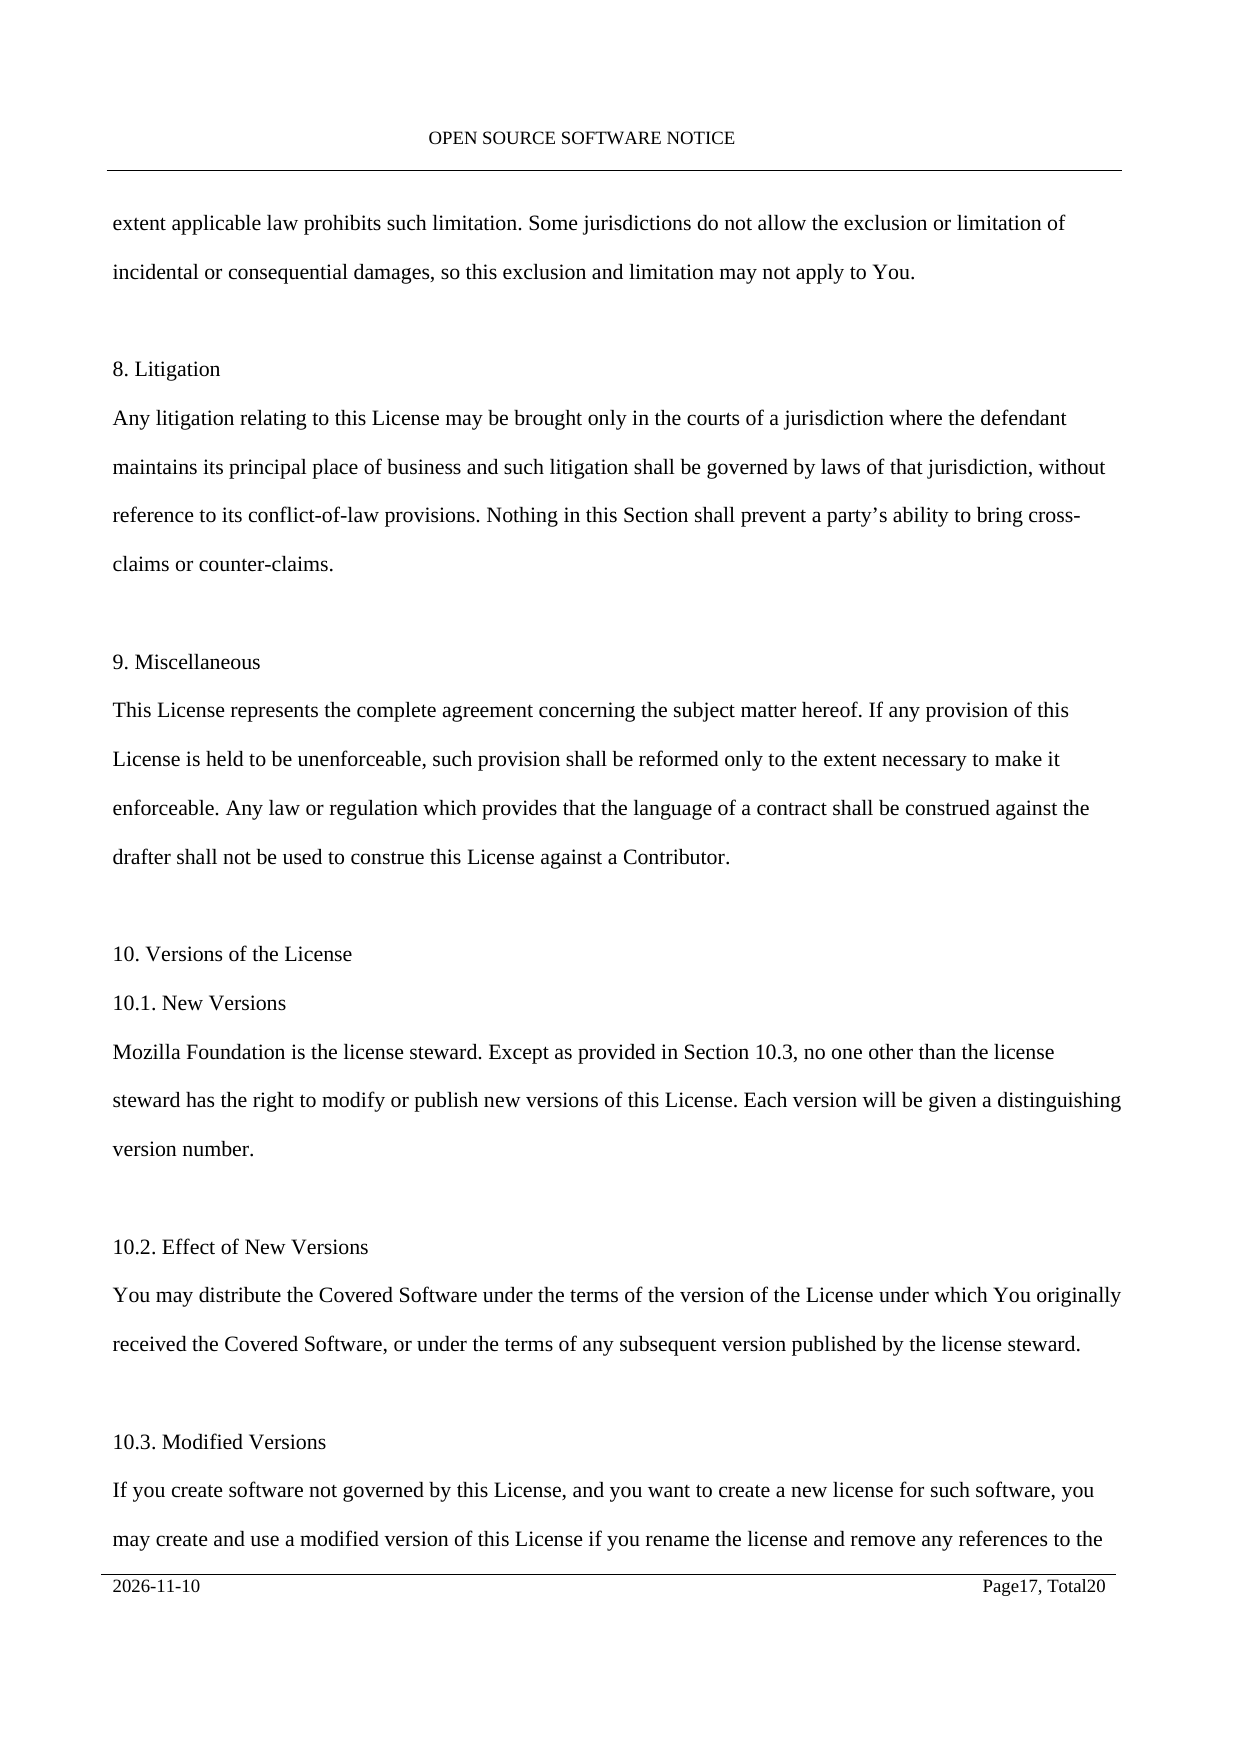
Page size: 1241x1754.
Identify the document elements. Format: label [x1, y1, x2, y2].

text [112, 206, 1128, 1555]
